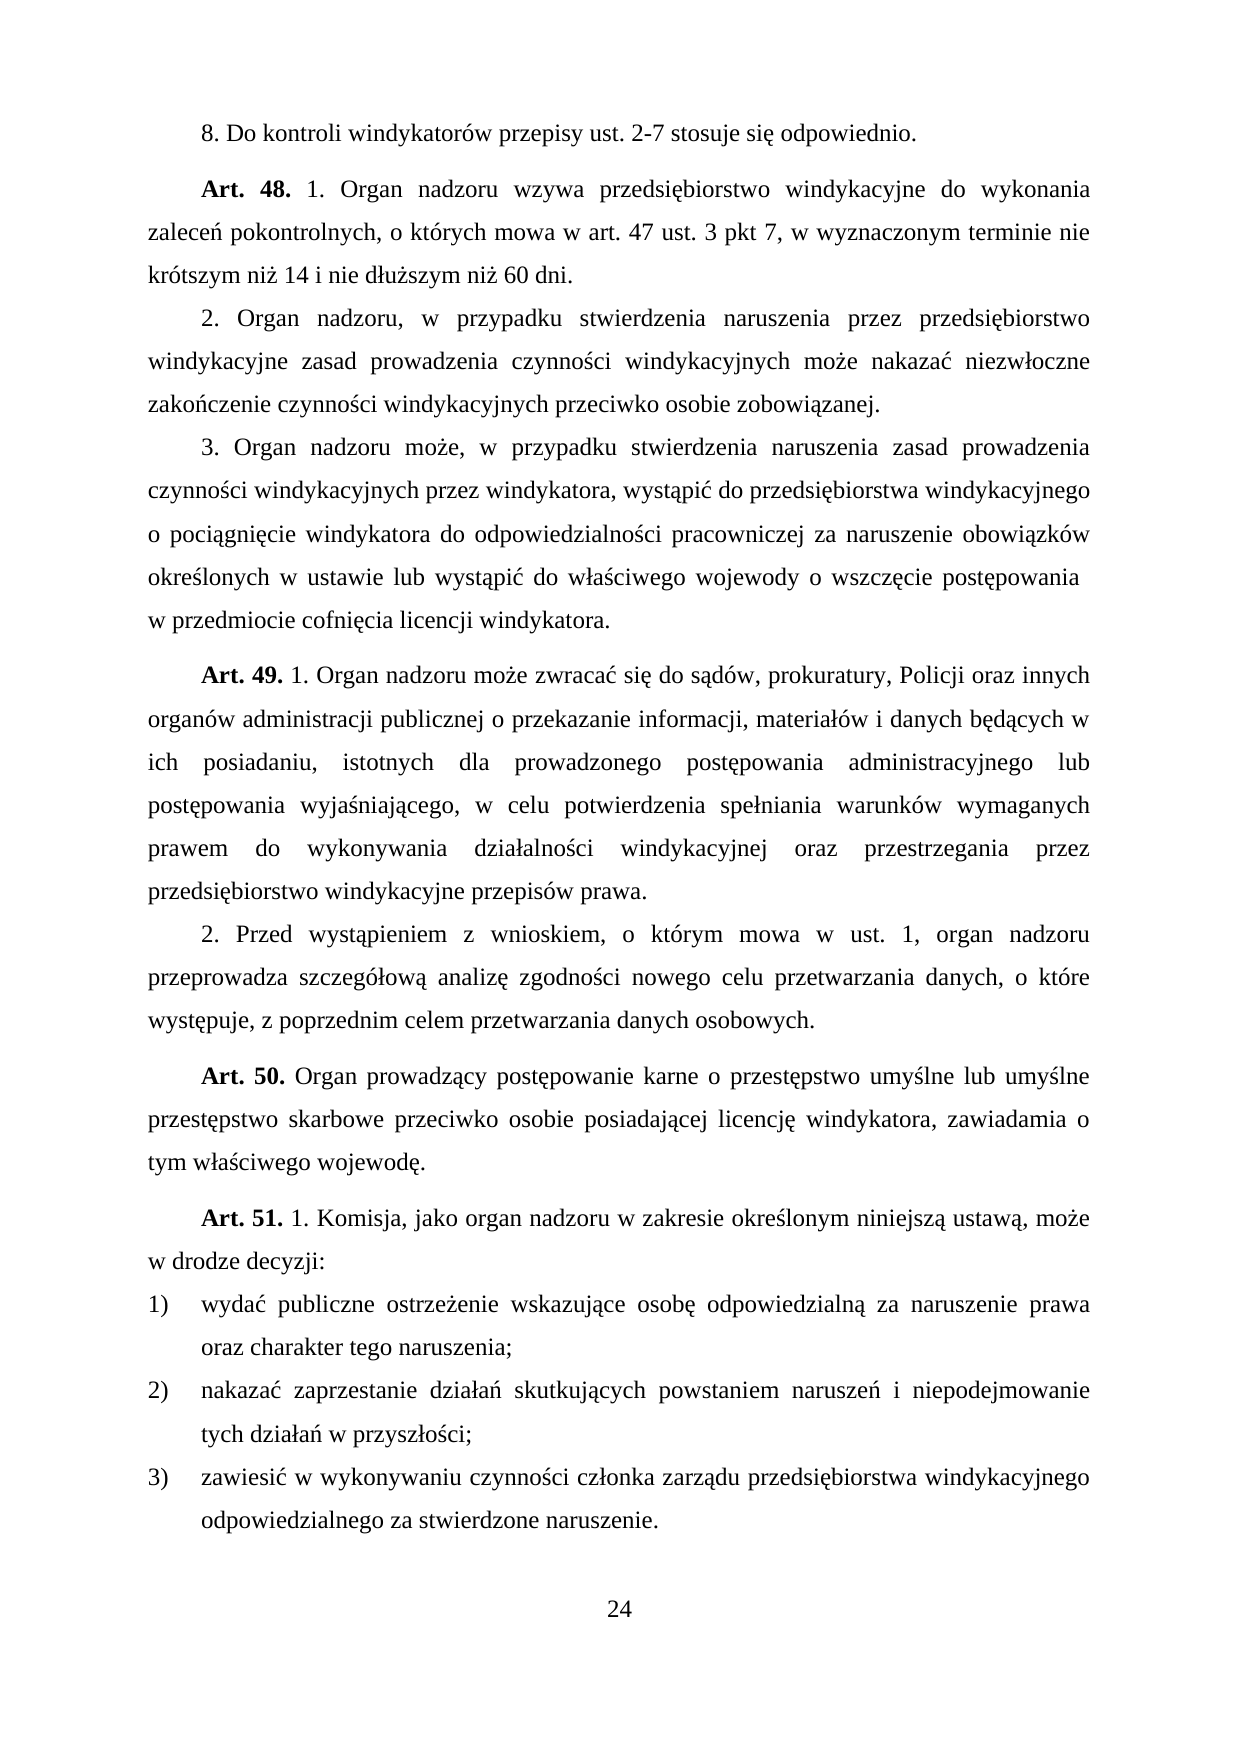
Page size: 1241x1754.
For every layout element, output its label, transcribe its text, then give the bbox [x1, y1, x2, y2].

text 2. Organ nadzoru, w przypadku stwierdzenia naruszenia przez przedsiębiorstwo windykacyjne zasad prowadzenia czynności windykacyjnych może nakazać niezwłoczne zakończenie czynności windykacyjnych przeciwko osobie zobowiązanej. [148, 303, 1091, 418]
text 3) zawiesić w wykonywaniu czynności członka zarządu przedsiębiorstwa windykacyjnego odpowiedzialnego za stwierdzone naruszenie. [148, 1462, 1091, 1534]
text 8. Do kontroli windykatorów przepisy ust. 2-7 stosuje się odpowiednio. [148, 118, 1091, 147]
text 2. Przed wystąpieniem z wnioskiem, o którym mowa w ust. 1, organ nadzoru przeprowadza szczegółową analizę zgodności nowego celu przetwarzania danych, o które występuje, z poprzednim celem przetwarzania danych osobowych. [148, 919, 1091, 1034]
text Art. 50. Organ prowadzący postępowanie karne o przestępstwo umyślne lub umyślne przestępstwo skarbowe przeciwko osobie posiadającej licencję windykatora, zawiadamia o tym właściwego wojewodę. [148, 1133, 1091, 1176]
text 1) wydać publiczne ostrzeżenie wskazujące osobę odpowiedzialną za naruszenie prawa oraz charakter tego naruszenia; [148, 1289, 1091, 1361]
text Art. 48. 1. Organ nadzoru wzywa przedsiębiorstwo windykacyjne do wykonania zaleceń pokontrolnych, o których mowa w art. 47 ust. 3 pkt 7, w wyznaczonym terminie nie krótszym niż 14 i nie dłuższym niż 60 dni. [148, 174, 1091, 289]
text 3. Organ nadzoru może, w przypadku stwierdzenia naruszenia zasad prowadzenia czynności windykacyjnych przez windykatora, wystąpić do przedsiębiorstwa windykacyjnego o pociągnięcie windykatora do odpowiedzialności pracowniczej za naruszenie obowiązków określonych w ustawie lub wystąpić do właściwego wojewody o wszczęcie postępowania w przedmiocie cofnięcia licencji windykatora. [148, 432, 1091, 634]
text Art. 51. 1. Komisja, jako organ nadzoru w zakresie określonym niniejszą ustawą, może w drodze decyzji: [148, 1203, 1091, 1275]
text 2) nakazać zaprzestanie działań skutkujących powstaniem naruszeń i niepodejmowanie tych działań w przyszłości; [148, 1376, 1091, 1447]
text Art. 50. Organ prowadzący postępowanie karne o przestępstwo umyślne lub umyślne przestępstwo skarbowe przeciwko osobie posiadającej licencję windykatora, zawiadamia o tym właściwego wojewodę. [148, 1061, 1091, 1104]
text Art. 49. 1. Organ nadzoru może zwracać się do sądów, prokuratury, Policji oraz innych organów administracji publicznej o przekazanie informacji, materiałów i danych będących w ich posiadaniu, istotnych dla prowadzonego postępowania administracyjnego lub postępowania wyjaśniającego, w celu potwierdzenia spełniania warunków wymaganych prawem do wykonywania działalności windykacyjnej oraz przestrzegania przez przedsiębiorstwo windykacyjne przepisów prawa. [148, 661, 1091, 905]
